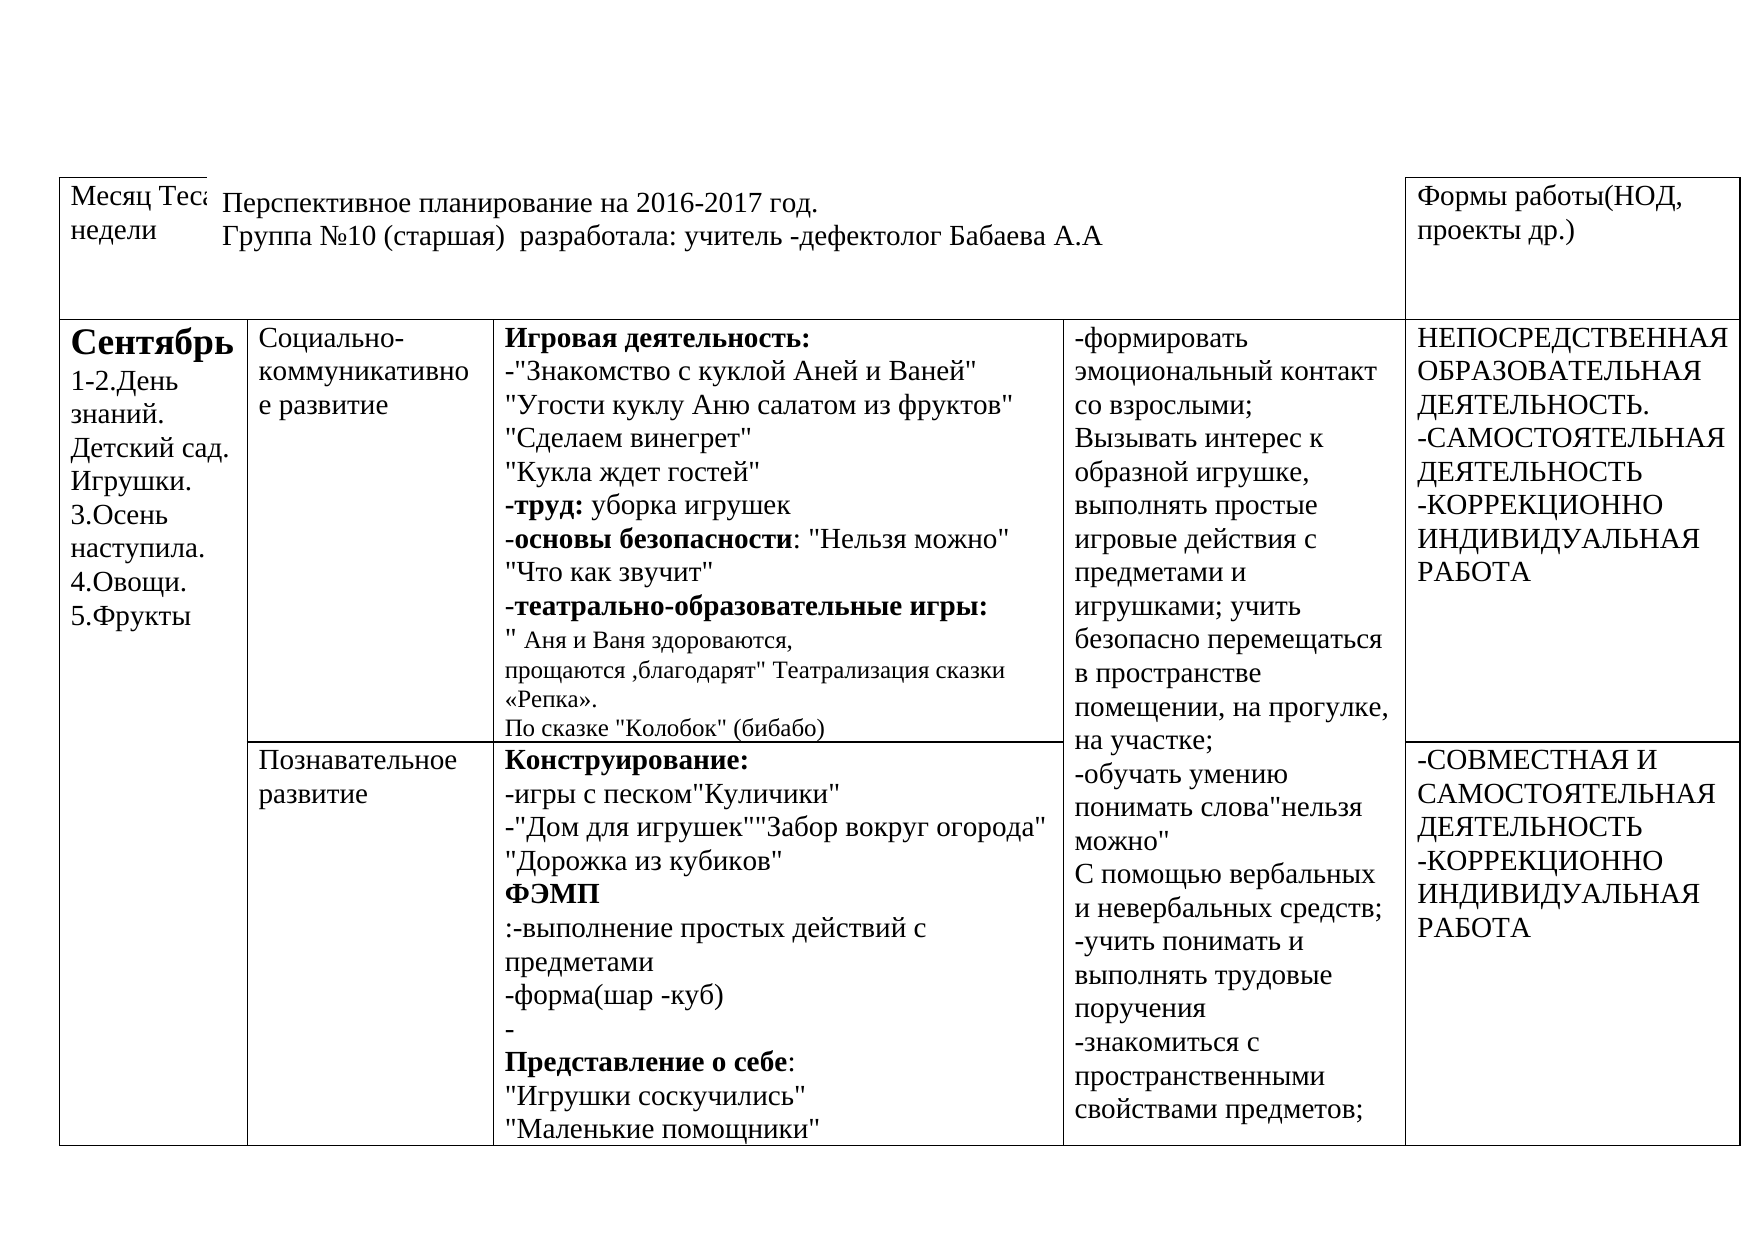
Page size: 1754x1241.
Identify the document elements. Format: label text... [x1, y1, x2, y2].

table_cell Конструирование: -игры с песком"Куличики" -"Дом для игрушек""Забор вокруг огорода" "Дорожка из кубиков" ФЭМП :-выполнение простых действий с предметами -форма(шар -куб) - Представление о себе: "Игрушки соскучились" "Маленькие помощники" [494, 743, 1063, 1145]
table_header Формы работы(НОД, проекты др.) [1406, 178, 1739, 319]
table_cell НЕПОСРЕДСТВЕННАЯ ОБРАЗОВАТЕЛЬНАЯ ДЕЯТЕЛЬНОСТЬ. -САМОСТОЯТЕЛЬНАЯ ДЕЯТЕЛЬНОСТЬ -КОРРЕКЦИОННО ИНДИВИДУАЛЬНАЯ РАБОТА [1406, 320, 1739, 741]
table_cell Познавательное развитие [248, 743, 493, 1145]
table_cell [1406, 743, 1739, 1145]
table_cell Игровая деятельность: -"Знакомство с куклой Аней и Ваней" "Угости куклу Аню салатом из фруктов" "Сделаем винегрет" "Кукла ждет гостей" -труд: уборка игрушек -основы безопасности: "Нельзя можно" "Что как звучит" -театрально-образовательные игры: " Аня и Ваня здороваются, прощаются ,благодарят" Театрализация сказки «Репка». По сказке "Колобок" (бибабо) [494, 320, 1063, 741]
table_cell -формировать эмоциональный контакт со взрослыми; Вызывать интерес к образной игрушке, выполнять простые игровые действия с предметами и игрушками; учить безопасно перемещаться в пространстве помещении, на прогулке, на участке; -обучать умению понимать слова"нельзя можно" С помощью вербальных и невербальных средств; -учить понимать и выполнять трудовые поручения -знакомиться с пространственными свойствами предметов; Развивать способности их различать; выделение цвета знакомых объектов; - формирование внимания детей на цветовых свойствах игрушек, соотносить предметы по внешности; -один-много, цифра 1; -развивать интерес к чтению книг -формирование основ культуры здоровья; [1064, 320, 1405, 1145]
table_header Месяц Теса недели [60, 178, 207, 319]
table_cell Социально-коммуникативное развитие [248, 320, 493, 741]
table_cell Сентябрь 1-2.День знаний. Детский сад. Игрушки. 3.Осень наступила. 4.Овощи. 5.Фрукты [60, 320, 247, 1145]
